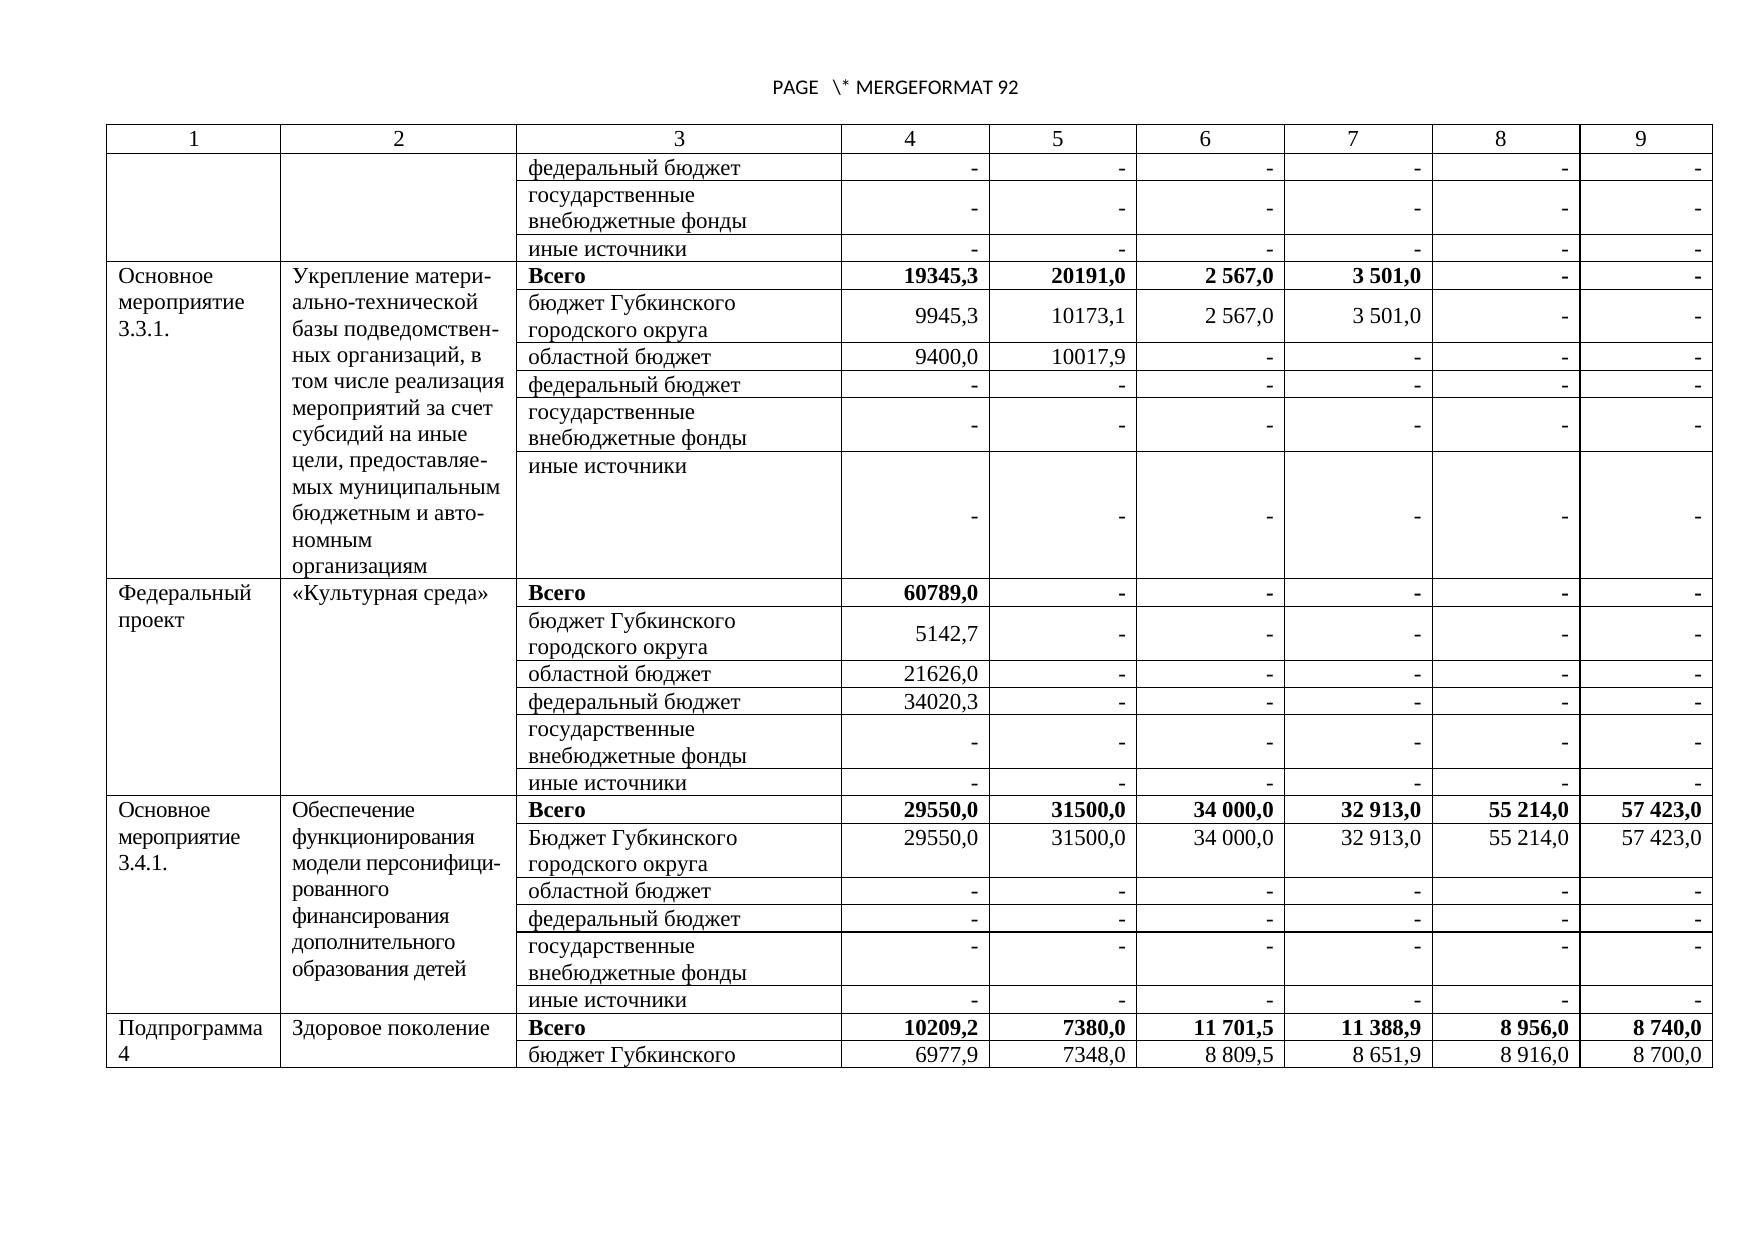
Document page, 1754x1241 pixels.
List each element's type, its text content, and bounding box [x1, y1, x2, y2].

table_cell - [990, 933, 1136, 985]
table_cell - [842, 878, 989, 904]
table_cell - [1433, 688, 1579, 714]
table_cell - [1137, 181, 1284, 234]
table_cell 8 700,0 [1581, 1041, 1712, 1067]
table_cell - [990, 688, 1136, 714]
table_cell - [1581, 688, 1712, 714]
table_cell - [842, 715, 989, 768]
table_cell 5142,7 [842, 607, 989, 659]
table_cell - [1285, 933, 1432, 985]
table_cell - [1581, 933, 1712, 985]
table_cell 55 214,0 [1433, 796, 1579, 823]
table_cell - [1285, 154, 1432, 180]
table_cell федеральный бюджет [517, 905, 841, 931]
table_cell - [1285, 579, 1432, 606]
table_header 3 [517, 125, 841, 152]
table_cell государственные внебюджетные фонды [517, 181, 841, 234]
table_cell 10173,1 [990, 290, 1136, 342]
table_header 8 [1433, 125, 1579, 152]
table_cell - [1137, 579, 1284, 606]
table_cell Основное мероприятие 3.3.1. [107, 262, 280, 578]
table_cell федеральный бюджет [517, 688, 841, 714]
table_cell 57 423,0 [1581, 796, 1712, 823]
table_cell - [1433, 235, 1579, 261]
table_cell - [1581, 154, 1712, 180]
table_cell - [1581, 371, 1712, 397]
table_header 6 [1137, 125, 1284, 152]
table_cell 20191,0 [990, 262, 1136, 288]
table_cell - [1137, 715, 1284, 768]
table_cell - [1285, 371, 1432, 397]
table_cell Бюджет Губкинского городского округа [517, 824, 841, 877]
table_cell - [1581, 905, 1712, 931]
table_cell Обеспечение функционирования модели персонифици-рованного финансирования дополнительного образования детей [281, 796, 516, 1012]
table_cell 32 913,0 [1285, 796, 1432, 823]
table_cell - [1137, 607, 1284, 659]
table_cell - [1581, 878, 1712, 904]
table_cell - [1433, 933, 1579, 985]
table_cell 11 701,5 [1137, 1014, 1284, 1040]
table_cell - [990, 878, 1136, 904]
table_cell - [1581, 290, 1712, 342]
table_cell Всего [517, 579, 841, 606]
table_cell 34020,3 [842, 688, 989, 714]
table_cell - [842, 769, 989, 795]
table_cell - [990, 154, 1136, 180]
table_cell государственные внебюджетные фонды [517, 398, 841, 451]
table_cell 8 916,0 [1433, 1041, 1579, 1067]
table_cell - [1433, 878, 1579, 904]
table_cell Подпрограмма 4 [107, 1014, 280, 1067]
table_cell - [1285, 905, 1432, 931]
table_cell - [990, 452, 1136, 578]
table_cell - [990, 986, 1136, 1012]
table_cell - [842, 933, 989, 985]
table_cell - [1581, 235, 1712, 261]
table_cell - [1433, 154, 1579, 180]
table_header 7 [1285, 125, 1432, 152]
table_cell - [1137, 905, 1284, 931]
table_cell областной бюджет [517, 878, 841, 904]
table_cell - [1285, 986, 1432, 1012]
table_cell - [1581, 579, 1712, 606]
table_cell 7380,0 [990, 1014, 1136, 1040]
table_cell - [1433, 181, 1579, 234]
table_cell 6977,9 [842, 1041, 989, 1067]
table_cell - [1137, 933, 1284, 985]
table_cell 3 501,0 [1285, 262, 1432, 288]
table_cell - [842, 905, 989, 931]
table_cell 7348,0 [990, 1041, 1136, 1067]
table_cell 8 809,5 [1137, 1041, 1284, 1067]
table_cell - [1285, 769, 1432, 795]
table_cell государственные внебюджетные фонды [517, 715, 841, 768]
table_cell - [1137, 235, 1284, 261]
table_cell иные источники [517, 452, 841, 578]
table_cell 31500,0 [990, 824, 1136, 877]
table_cell Всего [517, 1014, 841, 1040]
table_cell 32 913,0 [1285, 824, 1432, 877]
table_cell - [1285, 607, 1432, 659]
table_cell - [1433, 607, 1579, 659]
table_cell - [1137, 688, 1284, 714]
table_cell - [990, 181, 1136, 234]
table_cell - [842, 398, 989, 451]
table_cell иные источники [517, 235, 841, 261]
table_header 1 [107, 125, 280, 152]
table_cell федеральный бюджет [517, 154, 841, 180]
table_cell - [1581, 661, 1712, 687]
table_cell - [990, 715, 1136, 768]
table_cell - [842, 986, 989, 1012]
table_cell - [1285, 452, 1432, 578]
table_cell 31500,0 [990, 796, 1136, 823]
table_cell областной бюджет [517, 661, 841, 687]
table_cell Укрепление материально-технической базы подведомственных организаций, в том числе реализация мероприятий за счет субсидий на иные цели, предоставляемых муниципальным бюджетным и автономным организациям [281, 262, 516, 578]
table_cell - [1581, 398, 1712, 451]
table_cell 21626,0 [842, 661, 989, 687]
table_cell - [1137, 398, 1284, 451]
table_cell - [990, 371, 1136, 397]
table_cell - [1285, 235, 1432, 261]
table_cell - [1581, 986, 1712, 1012]
table_cell - [1285, 181, 1432, 234]
table_header 4 [842, 125, 989, 152]
table_cell - [990, 579, 1136, 606]
table_cell - [1581, 343, 1712, 369]
table_cell - [1285, 688, 1432, 714]
table_cell Федеральный проект [107, 579, 280, 795]
table_cell - [842, 181, 989, 234]
table_cell 10209,2 [842, 1014, 989, 1040]
table_cell - [842, 235, 989, 261]
table_cell 29550,0 [842, 824, 989, 877]
table_cell 34 000,0 [1137, 824, 1284, 877]
table_cell бюджет Губкинского городского округа [517, 1041, 841, 1067]
table_cell «Культурная среда» [281, 579, 516, 795]
table_cell - [1433, 343, 1579, 369]
table_cell - [990, 905, 1136, 931]
table_cell - [1285, 343, 1432, 369]
table_cell 9400,0 [842, 343, 989, 369]
table_cell Основное мероприятие 3.4.1. [107, 796, 280, 1012]
table_cell - [1581, 769, 1712, 795]
table_cell - [990, 607, 1136, 659]
table_cell - [1433, 398, 1579, 451]
table_cell - [990, 398, 1136, 451]
table_cell иные источники [517, 986, 841, 1012]
table_header 2 [281, 125, 516, 152]
table_cell областной бюджет [517, 343, 841, 369]
table_cell - [1137, 452, 1284, 578]
table_cell 8 956,0 [1433, 1014, 1579, 1040]
table_cell бюджет Губкинского городского округа [517, 607, 841, 659]
table_cell - [1137, 769, 1284, 795]
table_cell государственные внебюджетные фонды [517, 933, 841, 985]
table_cell - [1137, 986, 1284, 1012]
table_cell - [1285, 661, 1432, 687]
table_cell - [1285, 878, 1432, 904]
table_cell - [1137, 343, 1284, 369]
table_cell 8 651,9 [1285, 1041, 1432, 1067]
table_cell - [1581, 715, 1712, 768]
table_cell - [1137, 154, 1284, 180]
table_cell 2 567,0 [1137, 290, 1284, 342]
table_cell 11 388,9 [1285, 1014, 1432, 1040]
table_cell 9945,3 [842, 290, 989, 342]
table_cell - [1433, 986, 1579, 1012]
table_cell иные источники [517, 769, 841, 795]
table_cell - [1433, 452, 1579, 578]
table_cell - [1285, 398, 1432, 451]
table_cell - [1433, 262, 1579, 288]
table_cell - [1433, 371, 1579, 397]
table_cell - [1433, 769, 1579, 795]
table_cell Всего [517, 796, 841, 823]
table_cell 55 214,0 [1433, 824, 1579, 877]
table_cell Здоровое поколение [281, 1014, 516, 1067]
table_cell - [1581, 452, 1712, 578]
table_cell - [1137, 878, 1284, 904]
table_cell 3 501,0 [1285, 290, 1432, 342]
table_cell 60789,0 [842, 579, 989, 606]
table_cell федеральный бюджет [517, 371, 841, 397]
table_cell 8 740,0 [1581, 1014, 1712, 1040]
table_cell - [990, 769, 1136, 795]
table_cell бюджет Губкинского городского округа [517, 290, 841, 342]
table_cell - [1137, 661, 1284, 687]
table_cell 10017,9 [990, 343, 1136, 369]
table_cell - [842, 371, 989, 397]
table_cell - [990, 661, 1136, 687]
table_header 9 [1581, 125, 1712, 152]
table_cell - [842, 452, 989, 578]
table_cell - [1581, 607, 1712, 659]
table_cell - [1433, 579, 1579, 606]
table_header 5 [990, 125, 1136, 152]
table_cell 34 000,0 [1137, 796, 1284, 823]
table_cell - [842, 154, 989, 180]
table_cell - [1581, 262, 1712, 288]
table_cell - [1433, 290, 1579, 342]
table_cell - [1581, 181, 1712, 234]
table_cell - [1137, 371, 1284, 397]
table_cell - [990, 235, 1136, 261]
table_cell - [1433, 715, 1579, 768]
table_cell 2 567,0 [1137, 262, 1284, 288]
table_cell 29550,0 [842, 796, 989, 823]
table_cell - [1433, 905, 1579, 931]
table_cell Всего [517, 262, 841, 288]
table_cell - [1285, 715, 1432, 768]
table_cell - [1433, 661, 1579, 687]
table_cell 57 423,0 [1581, 824, 1712, 877]
table_cell 19345,3 [842, 262, 989, 288]
